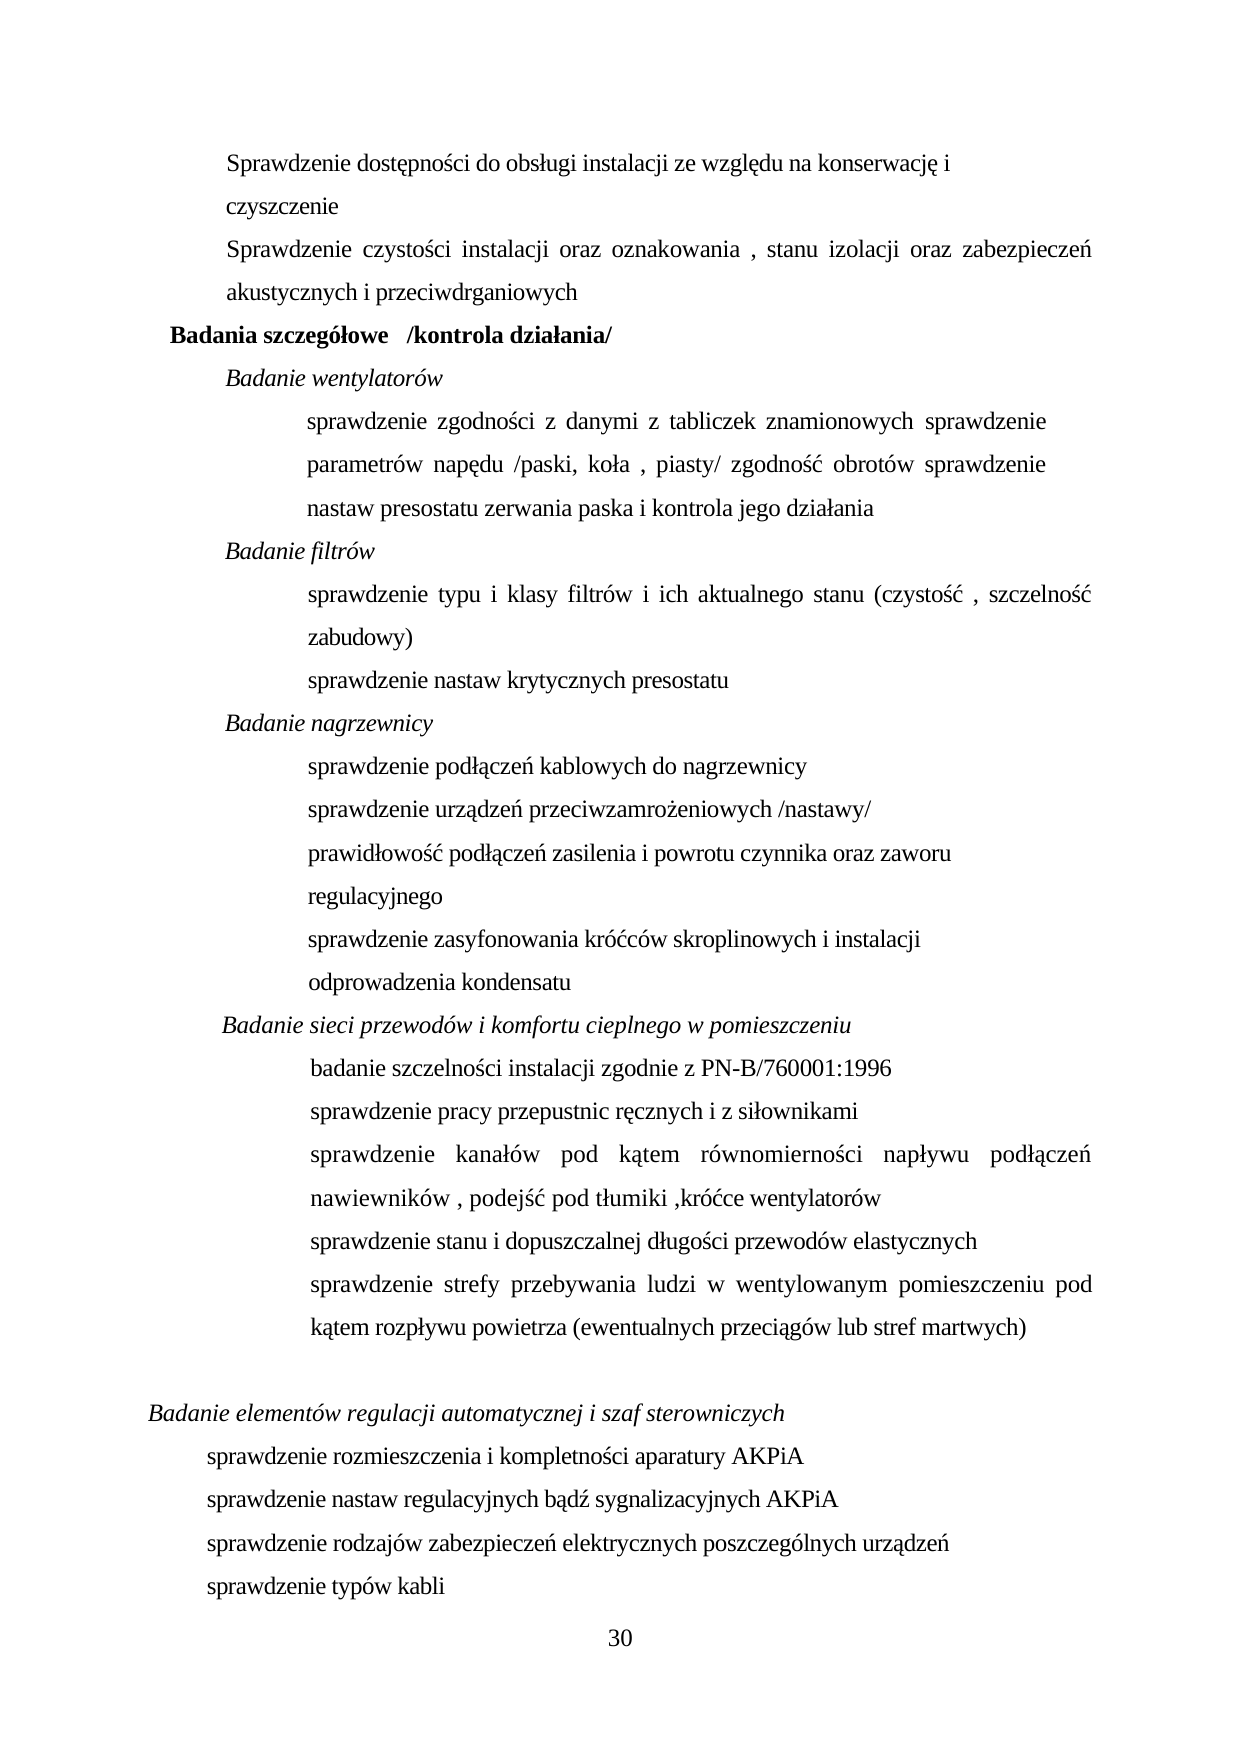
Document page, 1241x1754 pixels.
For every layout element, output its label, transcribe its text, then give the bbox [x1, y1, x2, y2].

text sprawdzenie typu i klasy filtrów i ich aktualnego stanu (czystość , szczelność zabudowy) [308, 579, 1093, 651]
text sprawdzenie zgodności z danymi z tabliczek znamionowych sprawdzenie parametrów napędu /paski, koła , piasty/ zgodność obrotów sprawdzenie nastaw presostatu zerwania paska i kontrola jego działania [307, 406, 1047, 521]
text sprawdzenie typów kabli [207, 1571, 1093, 1599]
text Badania szczegółowe /kontrola działania/ [169, 320, 1093, 349]
text Badanie wentylatorów [225, 363, 1093, 392]
text sprawdzenie podłączeń kablowych do nagrzewnicy [308, 751, 1093, 780]
text sprawdzenie rozmieszczenia i kompletności aparatury AKPiA [207, 1441, 1093, 1470]
text Badanie sieci przewodów i komfortu cieplnego w pomieszczeniu [142, 1010, 1093, 1039]
text sprawdzenie strefy przebywania ludzi w wentylowanym pomieszczeniu pod kątem rozpływu powietrza (ewentualnych przeciągów lub stref martwych) [148, 1269, 1093, 1341]
text Badanie filtrów [224, 536, 1093, 564]
text odprowadzenia kondensatu [308, 967, 1093, 996]
text sprawdzenie pracy przepustnic ręcznych i z siłownikami [148, 1096, 1093, 1125]
text Sprawdzenie czystości instalacji oraz oznakowania , stanu izolacji oraz zabezpieczeń akustycznych i przeciwdrganiowych [226, 234, 1093, 306]
text Badanie nagrzewnicy [224, 708, 1093, 737]
text sprawdzenie urządzeń przeciwzamrożeniowych /nastawy/ [308, 794, 1093, 823]
text Badanie elementów regulacji automatycznej i szaf sterowniczych [148, 1398, 1093, 1427]
text prawidłowość podłączeń zasilenia i powrotu czynnika oraz zaworu [308, 838, 1093, 866]
text czyszczenie [226, 191, 1093, 219]
text sprawdzenie kanałów pod kątem równomierności napływu podłączeń nawiewników , podejść pod tłumiki ,króćce wentylatorów [148, 1139, 1093, 1211]
text badanie szczelności instalacji zgodnie z PN-B/760001:1996 [148, 1053, 1093, 1082]
text sprawdzenie nastaw krytycznych presostatu [308, 665, 1093, 694]
text sprawdzenie rodzajów zabezpieczeń elektrycznych poszczególnych urządzeń [207, 1528, 1093, 1556]
text sprawdzenie zasyfonowania króćców skroplinowych i instalacji [308, 924, 1093, 953]
text sprawdzenie nastaw regulacyjnych bądź sygnalizacyjnych AKPiA [207, 1484, 1093, 1513]
text sprawdzenie stanu i dopuszczalnej długości przewodów elastycznych [148, 1226, 1093, 1254]
text regulacyjnego [308, 881, 1093, 909]
text Sprawdzenie dostępności do obsługi instalacji ze względu na konserwację i [226, 148, 1093, 176]
